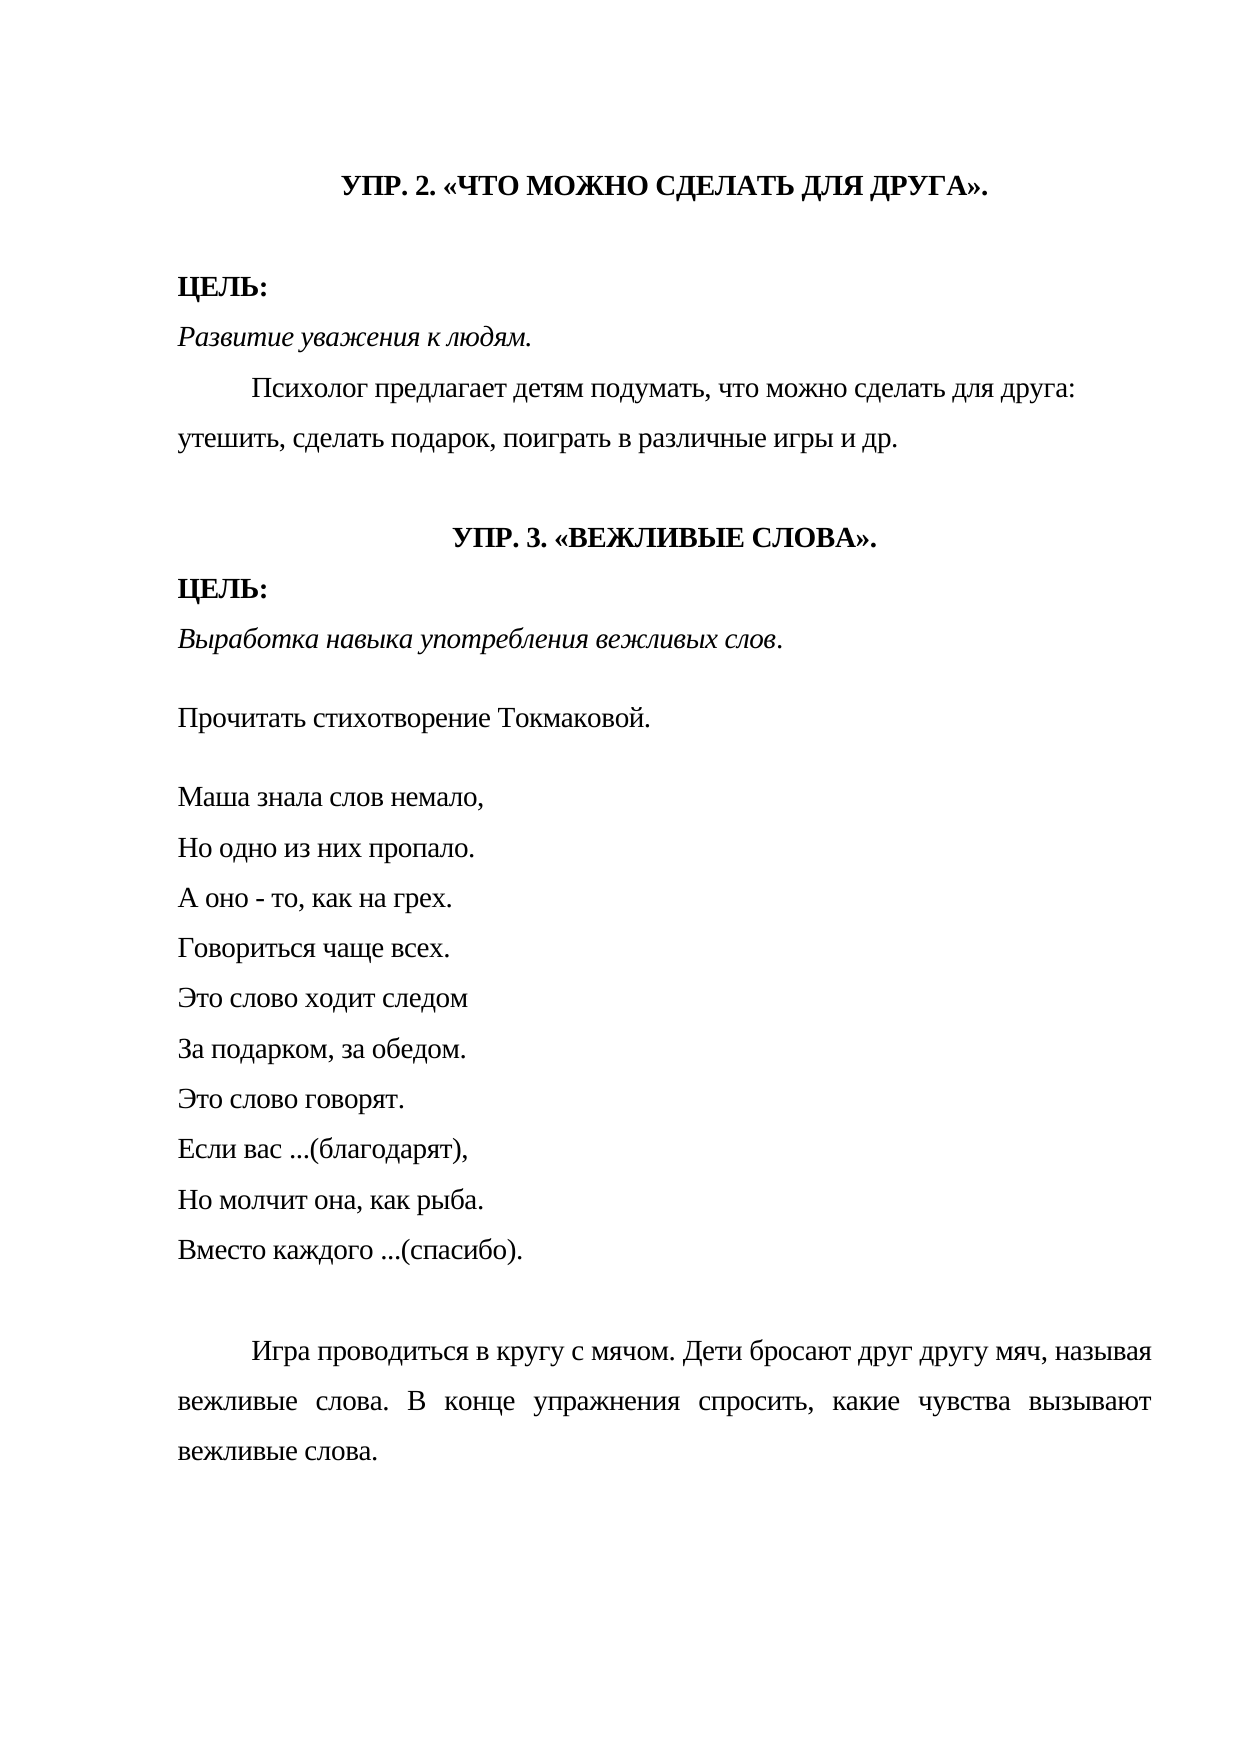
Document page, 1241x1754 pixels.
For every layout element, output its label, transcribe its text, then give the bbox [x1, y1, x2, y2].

text УПР. 2. «ЧТО МОЖНО СДЕЛАТЬ ДЛЯ ДРУГА». [177, 168, 1152, 202]
text За подарком, за обедом. [177, 1031, 1152, 1064]
text Но молчит она, как рыба. [177, 1182, 1152, 1215]
text Психолог предлагает детям подумать, что можно сделать для друга: утешить, сделать подарок, поиграть в различные игры и др. [177, 370, 1152, 453]
text ЦЕЛЬ: [177, 571, 1152, 604]
text Прочитать стихотворение Токмаковой. [177, 700, 1152, 734]
text ЦЕЛЬ: [177, 269, 1152, 303]
text А оно - то, как на грех. [177, 880, 1152, 913]
text Говориться чаще всех. [177, 930, 1152, 964]
text Это слово ходит следом [177, 981, 1152, 1014]
text Игра проводиться в кругу с мячом. Дети бросают друг другу мяч, называя вежливые слова. В конце упражнения спросить, какие чувства вызывают вежливые слова. [177, 1333, 1152, 1467]
text Развитие уважения к людям. [177, 319, 1152, 353]
text Но одно из них пропало. [177, 830, 1152, 863]
text Это слово говорят. [177, 1081, 1152, 1115]
text УПР. 3. «ВЕЖЛИВЫЕ СЛОВА». [177, 521, 1152, 554]
text Выработка навыка употребления вежливых слов. [177, 621, 1152, 655]
text Маша знала слов немало, [177, 779, 1152, 813]
text Если вас ...(благодарят), [177, 1132, 1152, 1165]
text Вместо каждого ...(спасибо). [177, 1232, 1152, 1266]
